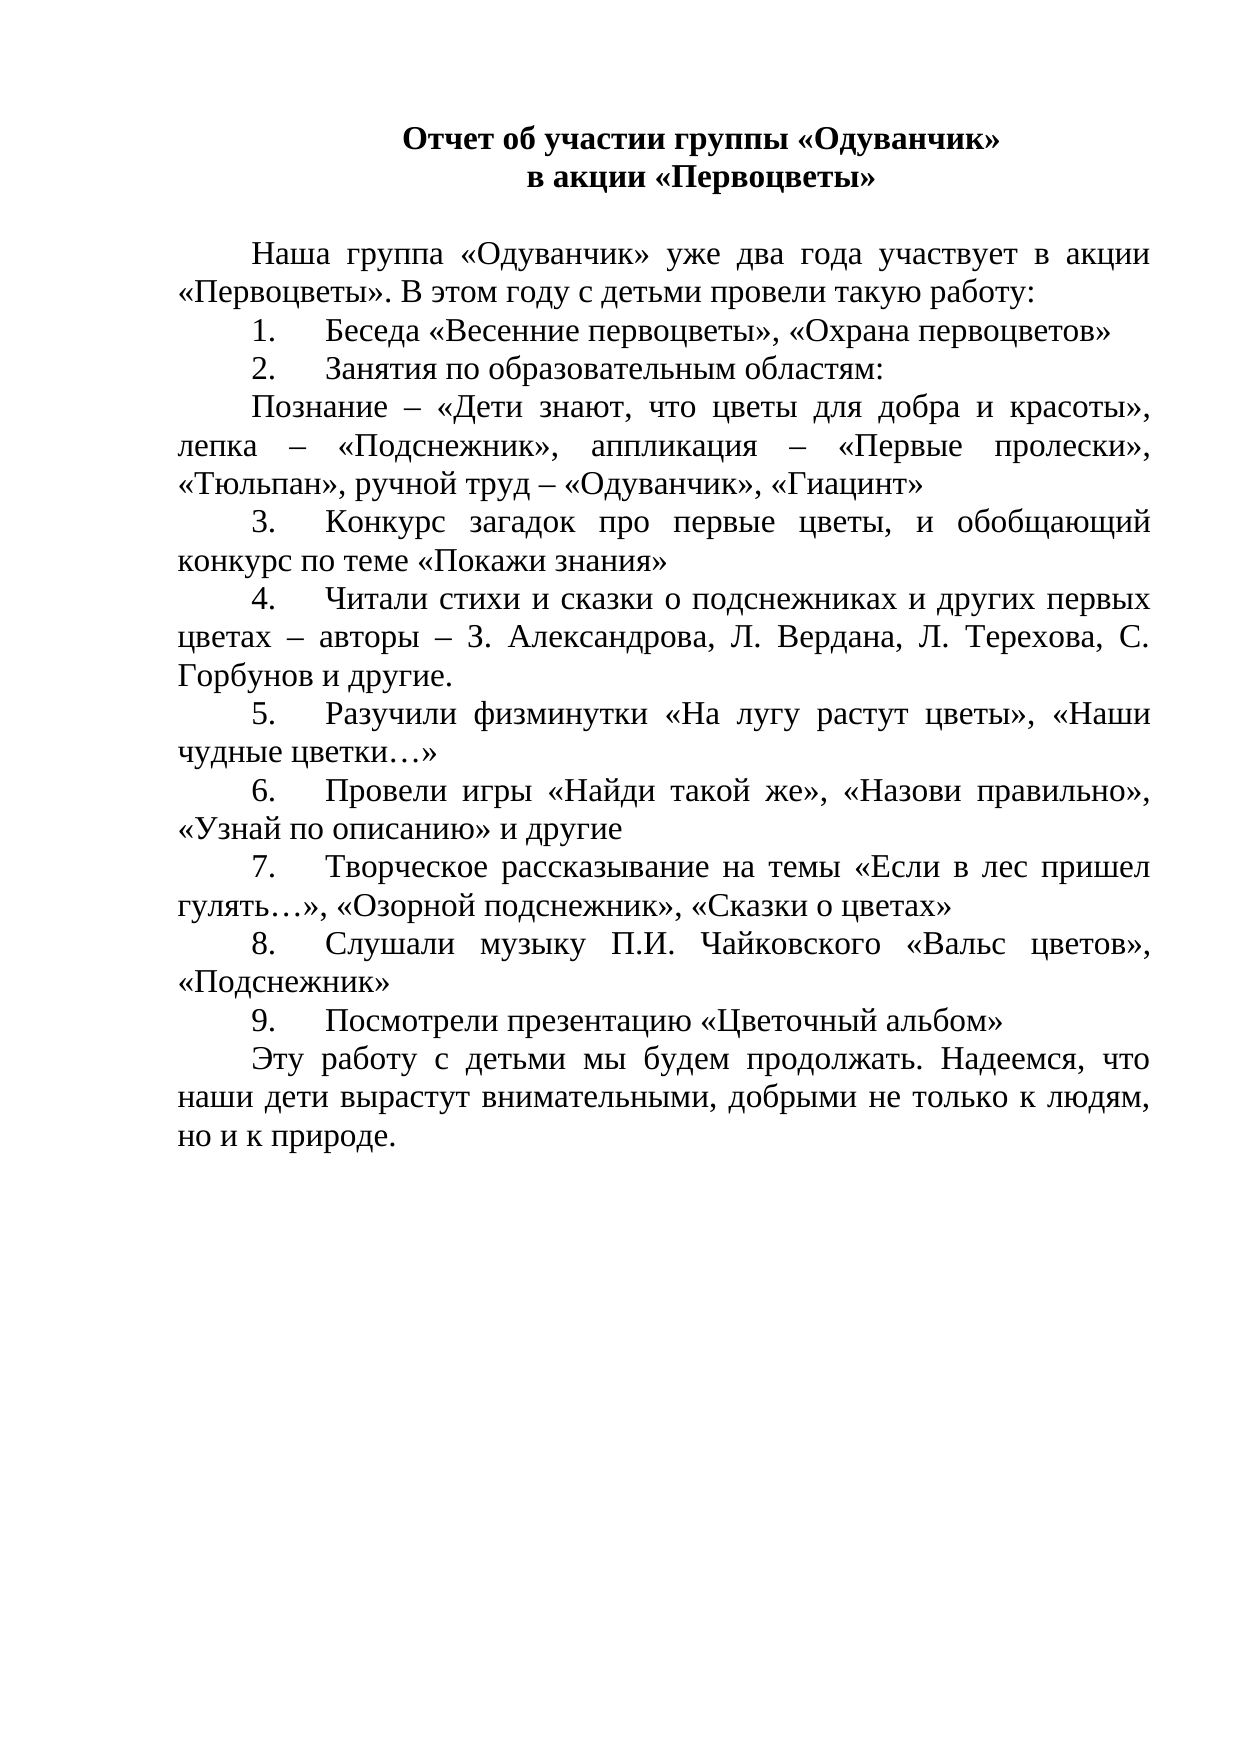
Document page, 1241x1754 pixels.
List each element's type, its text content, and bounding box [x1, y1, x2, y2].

list Занятия по образовательным областям: [177, 348, 1152, 386]
text Эту работу с детьми мы будем продолжать. Надеемся, что наши дети вырастут внимательными, добрыми не только к людям, но и к природе. [177, 1038, 1152, 1153]
list Провели игры «Найди такой же», «Назови правильно», «Узнай по описанию» и другие [177, 770, 1152, 846]
text в акции «Первоцветы» [177, 156, 1152, 195]
list Творческое рассказывание на темы «Если в лес пришел гулять…», «Озорной подснежник», «Сказки о цветах» [177, 846, 1152, 923]
list Читали стихи и сказки о подснежниках и других первых цветах – авторы – З. Александрова, Л. Вердана, Л. Терехова, С. Горбунов и другие. [177, 578, 1152, 693]
text Отчет об участии группы «Одуванчик» [177, 118, 1152, 156]
list Беседа «Весенние первоцветы», «Охрана первоцветов» [177, 310, 1152, 348]
list Познание – «Дети знают, что цветы для добра и красоты», лепка – «Подснежник», аппликация – «Первые пролески», «Тюльпан», ручной труд – «Одуванчик», «Гиацинт» [177, 386, 1152, 501]
list Посмотрели презентацию «Цветочный альбом» [177, 1000, 1152, 1038]
list Конкурс загадок про первые цветы, и обобщающий конкурс по теме «Покажи знания» [177, 501, 1152, 578]
list Разучили физминутки «На лугу растут цветы», «Наши чудные цветки…» [177, 693, 1152, 770]
text Наша группа «Одуванчик» уже два года участвует в акции «Первоцветы». В этом году с детьми провели такую работу: [177, 233, 1152, 310]
list Слушали музыку П.И. Чайковского «Вальс цветов», «Подснежник» [177, 923, 1152, 1000]
